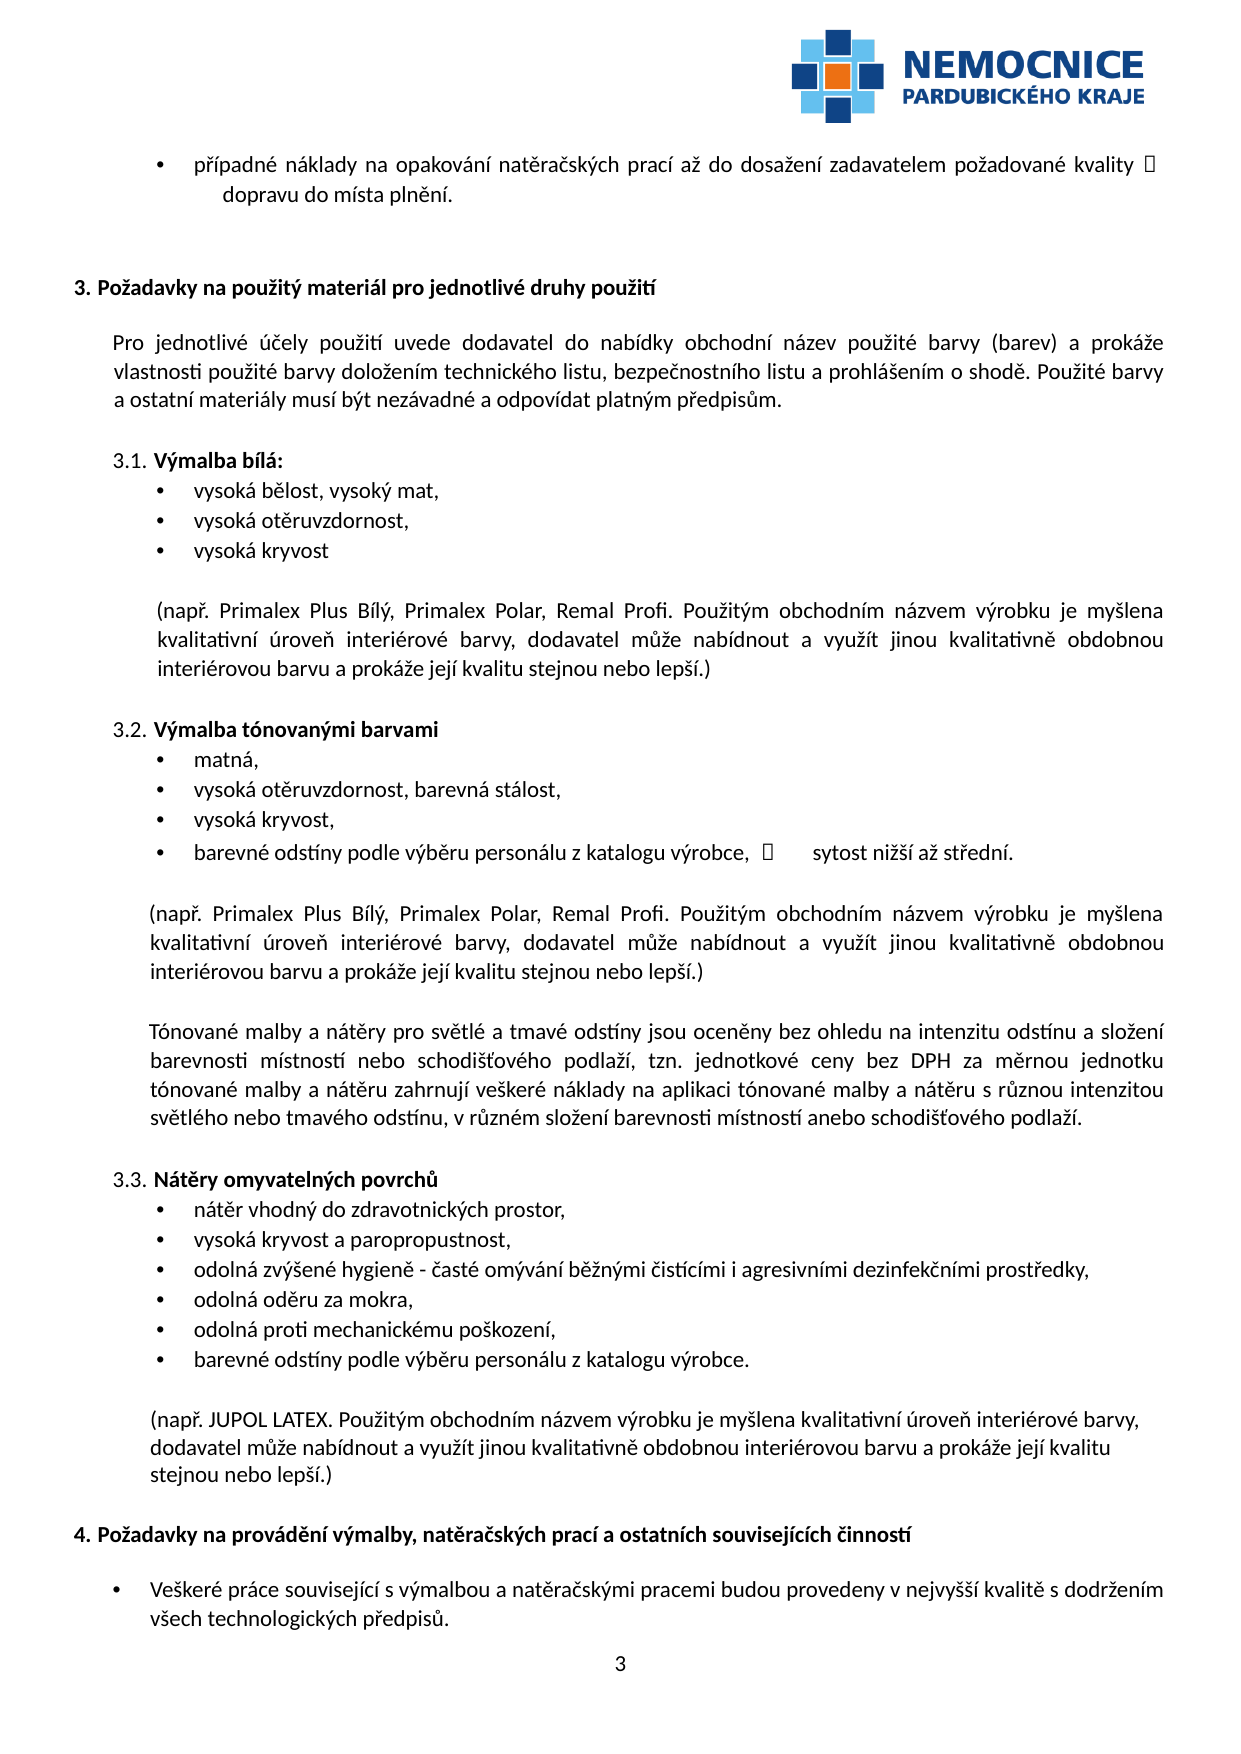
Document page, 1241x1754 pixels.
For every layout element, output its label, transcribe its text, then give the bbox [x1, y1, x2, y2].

list vysoká kryvost, [156, 806, 1166, 833]
text (např. JUPOL LATEX. Použitým obchodním názvem výrobku je myšlena kvalitativní úroveň interiérové barvy, dodavatel může nabídnout a využít jinou kvalitativně obdobnou interiérovou barvu a prokáže její kvalitu stejnou nebo lepší.) [150, 1405, 1166, 1489]
list nátěr vhodný do zdravotnických prostor, [156, 1195, 1166, 1223]
list vysoká otěruvzdornost, barevná stálost, [156, 776, 1166, 803]
subtitle 3.2. Výmalba tónovanými barvami [112, 715, 1166, 743]
list vysoká otěruvzdornost, [156, 506, 1166, 534]
list odolná proti mechanickému poškození, [156, 1315, 1166, 1343]
subtitle 3. Požadavky na použitý materiál pro jednotlivé druhy použití [73, 273, 1166, 301]
list matná, [156, 746, 1166, 773]
text (např. Primalex Plus Bílý, Primalex Polar, Remal Profi. Použitým obchodním názvem výrobku je myšlena kvalitativní úroveň interiérové barvy, dodavatel může nabídnout a využít jinou kvalitativně obdobnou interiérovou barvu a prokáže její kvalitu stejnou nebo lepší.) [156, 596, 1166, 682]
list barevné odstíny podle výběru personálu z katalogu výrobce. [156, 1345, 1166, 1373]
list případné náklady na opakování natěračských prací až do dosažení zadavatelem požadované kvality  dopravu do místa plnění. [156, 148, 1166, 208]
list odolná oděru za mokra, [156, 1285, 1166, 1313]
subtitle 4. Požadavky na provádění výmalby, natěračských prací a ostatních souvisejících činností [73, 1520, 1166, 1548]
text (např. Primalex Plus Bílý, Primalex Polar, Remal Profi. Použitým obchodním názvem výrobku je myšlena kvalitativní úroveň interiérové barvy, dodavatel může nabídnout a využít jinou kvalitativně obdobnou interiérovou barvu a prokáže její kvalitu stejnou nebo lepší.) [149, 899, 1166, 985]
list odolná zvýšené hygieně - časté omývání běžnými čistícími i agresivními dezinfekčními prostředky, [156, 1255, 1166, 1283]
list barevné odstíny podle výběru personálu z katalogu výrobce,  sytost nižší až střední. [156, 836, 1166, 867]
subtitle 3.3. Nátěry omyvatelných povrchů [112, 1165, 1166, 1193]
text Tónované malby a nátěry pro světlé a tmavé odstíny jsou oceněny bez ohledu na intenzitu odstínu a složení barevnosti místností nebo schodišťového podlaží, tzn. jednotkové ceny bez DPH za měrnou jednotku tónované malby a nátěru zahrnují veškeré náklady na aplikaci tónované malby a nátěru s různou intenzitou světlého nebo tmavého odstínu, v různém složení barevnosti místností anebo schodišťového podlaží. [149, 1017, 1166, 1132]
list vysoká kryvost a paropropustnost, [156, 1225, 1166, 1253]
list vysoká kryvost [156, 536, 1166, 564]
picture [791, 28, 1144, 124]
list Veškeré práce související s výmalbou a natěračskými pracemi budou provedeny v nejvyšší kvalitě s dodržením všech technologických předpisů. [112, 1575, 1166, 1632]
text 3.1. Výmalba bílá: [112, 446, 1166, 474]
list vysoká bělost, vysoký mat, [156, 476, 1166, 504]
text Pro jednotlivé účely použití uvede dodavatel do nabídky obchodní název použité barvy (barev) a prokáže vlastnosti použité barvy doložením technického listu, bezpečnostního listu a prohlášením o shodě. Použité barvy a ostatní materiály musí být nezávadné a odpovídat platným předpisům. [112, 328, 1166, 414]
